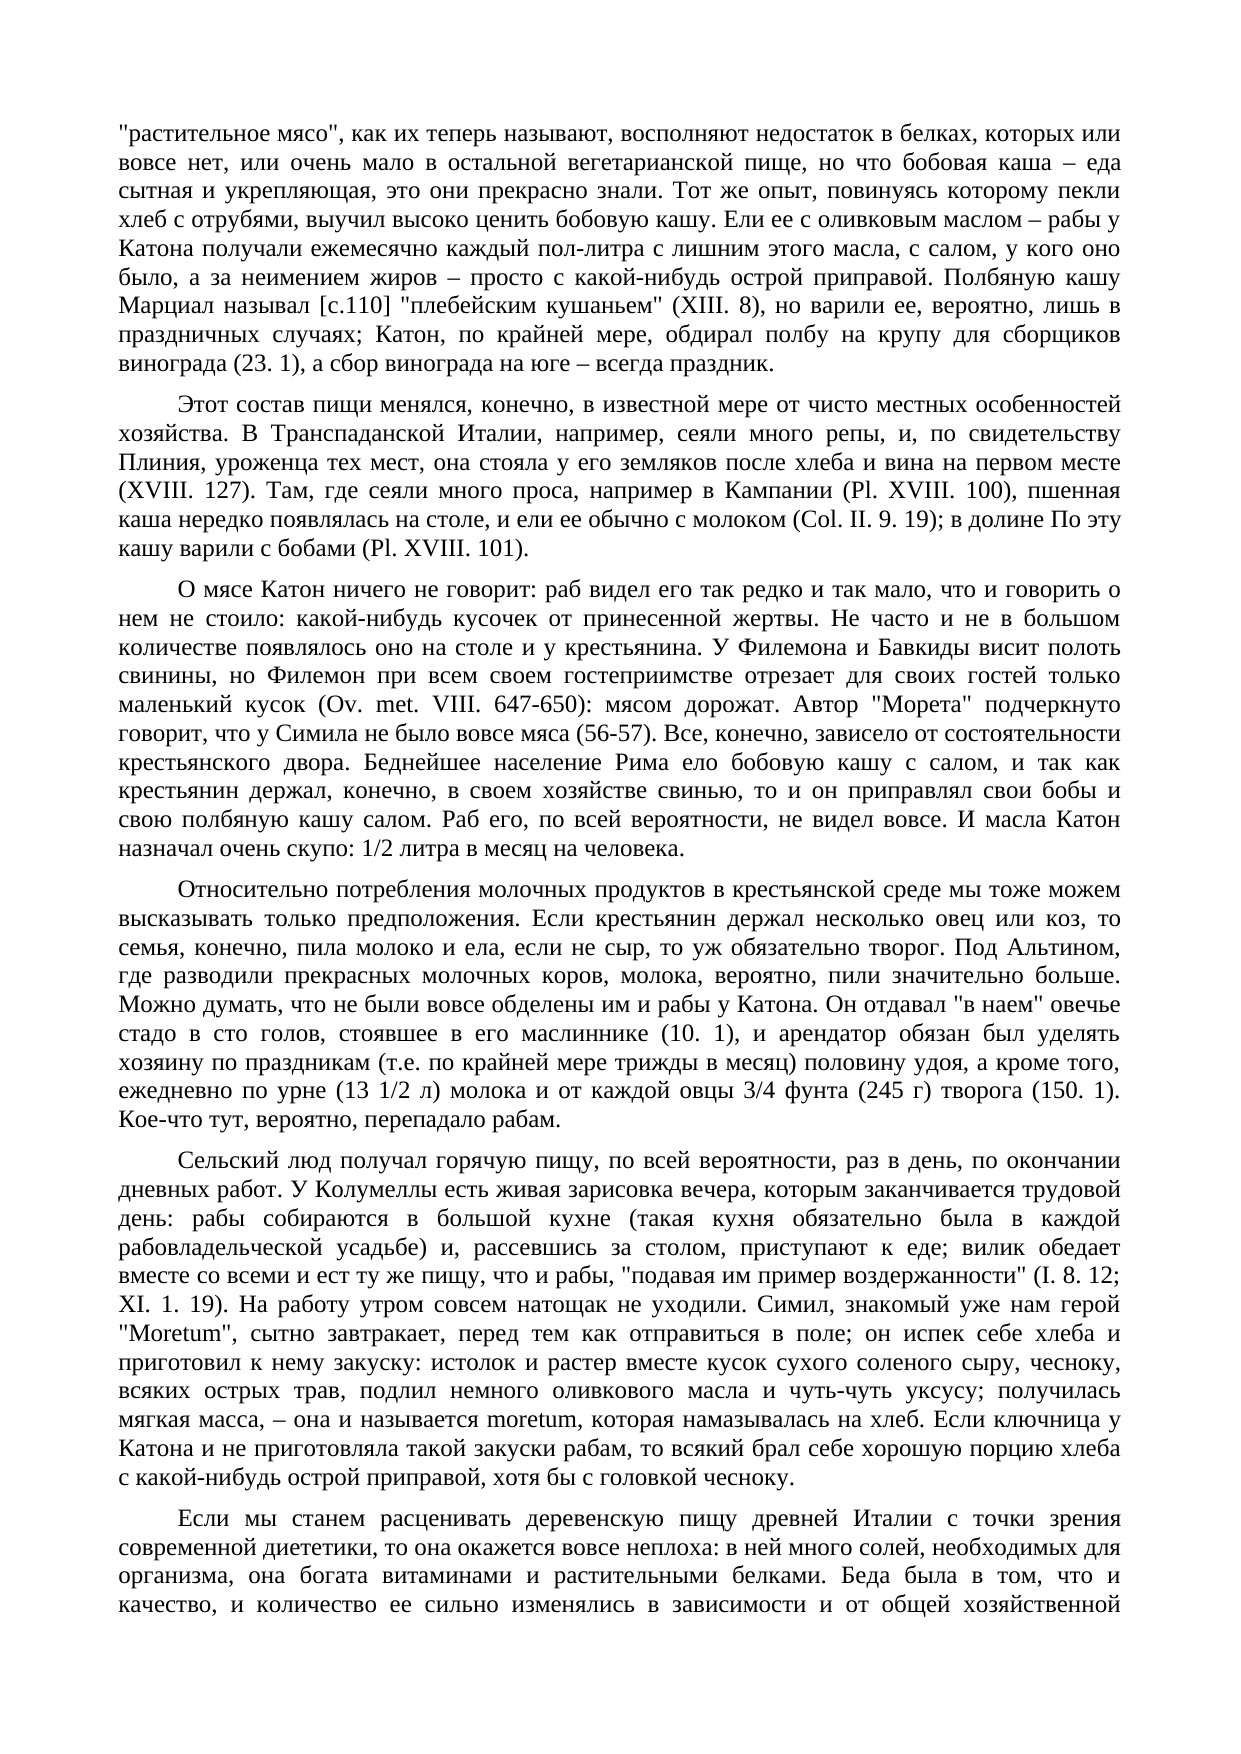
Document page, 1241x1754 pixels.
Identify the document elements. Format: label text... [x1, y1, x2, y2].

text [118, 1503, 1122, 1618]
text Относительно потребления молочных продуктов в крестьянской среде мы тоже можем высказывать только предположения. Если крестьянин держал несколько овец или коз, то семья, конечно, пила молоко и ела, если не сыр, то уж обязательно творог. Под Альтином, где разводили прекрасных молочных коров, молока, вероятно, пили значительно больше. Можно думать, что не были вовсе обделены им и рабы у Катона. Он отдавал "в наем" овечье стадо в сто голов, стоявшее в его маслиннике (10. 1), и арендатор обязан был уделять хозяину по праздникам (т.е. по крайней мере трижды в месяц) половину удоя, а кроме того, ежедневно по урне (13 1/2 л) молока и от каждой овцы 3/4 фунта (245 г) творога (150. 1). Кое-что тут, вероятно, перепадало рабам. [118, 874, 1122, 1133]
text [118, 118, 1122, 377]
text О мясе Катон ничего не говорит: раб видел его так редко и так мало, что и говорить о нем не стоило: какой-нибудь кусочек от принесенной жертвы. Не часто и не в большом количестве появлялось оно на столе и у крестьянина. У Филемона и Бавкиды висит полоть свинины, но Филемон при всем своем гостеприимстве отрезает для своих гостей только маленький кусок (Ov. met. VIII. 647-650): мясом дорожат. Автор "Морета" подчеркнуто говорит, что у Симила не было вовсе мяса (56-57). Все, конечно, зависело от состоятельности крестьянского двора. Беднейшее население Рима ело бобовую кашу с салом, и так как крестьянин держал, конечно, в своем хозяйстве свинью, то и он приправлял свои бобы и свою полбяную кашу салом. Раб его, по всей вероятности, не видел вовсе. И масла Катон назначал очень скупо: 1/2 литра в месяц на человека. [118, 574, 1122, 862]
text Этот состав пищи менялся, конечно, в известной мере от чисто местных особенностей хозяйства. В Транспаданской Италии, например, сеяли много репы, и, по свидетельству Плиния, уроженца тех мест, она стояла у его земляков после хлеба и вина на первом месте (XVIII. 127). Там, где сеяли много проса, например в Кампании (Pl. XVIII. 100), пшенная каша нередко появлялась на столе, и ели ее обычно с молоком (Col. II. 9. 19); в долине По эту кашу варили с бобами (Pl. XVIII. 101). [118, 389, 1122, 562]
text Сельский люд получал горячую пищу, по всей вероятности, раз в день, по окончании дневных работ. У Колумеллы есть живая зарисовка вечера, которым заканчивается трудовой день: рабы собираются в большой кухне (такая кухня обязательно была в каждой рабовладельческой усадьбе) и, рассевшись за столом, приступают к еде; вилик обедает вместе со всеми и ест ту же пищу, что и рабы, "подавая им пример воздержанности" (I. 8. 12; XI. 1. 19). На работу утром совсем натощак не уходили. Симил, знакомый уже нам герой "Moretum", сытно завтракает, перед тем как отправиться в поле; он испек себе хлеба и приготовил к нему закуску: истолок и растер вместе кусок сухого соленого сыру, чесноку, всяких острых трав, подлил немного оливкового масла и чуть-чуть уксусу; получилась мягкая масса, – она и называется moretum, которая намазывалась на хлеб. Если ключница у Катона и не приготовляла такой закуски рабам, то всякий брал себе хорошую порцию хлеба с какой-нибудь острой приправой, хотя бы с головкой чесноку. [118, 1146, 1122, 1491]
